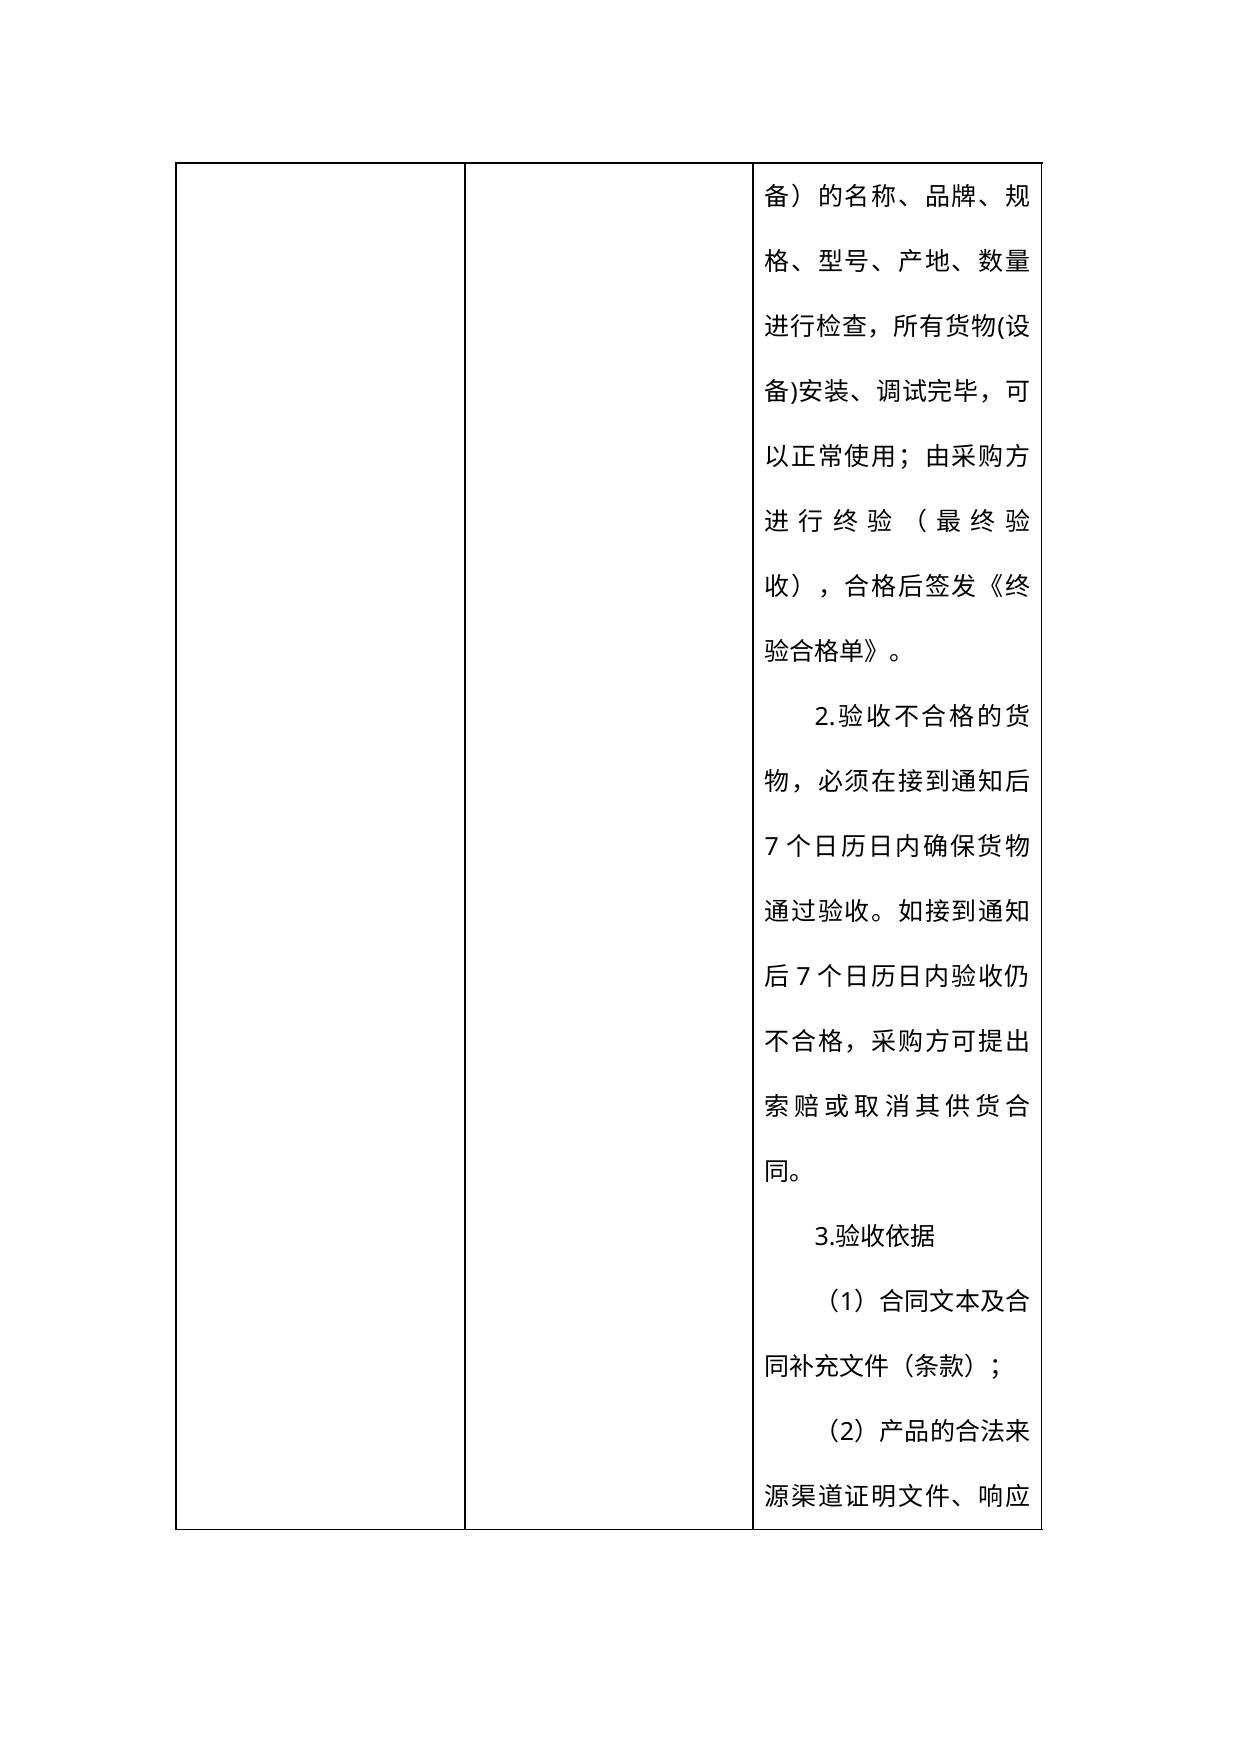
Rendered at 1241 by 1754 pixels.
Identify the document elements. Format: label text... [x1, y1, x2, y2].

table_cell [466, 164, 752, 1528]
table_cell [754, 164, 1041, 1528]
table_cell 1 [177, 164, 464, 1528]
